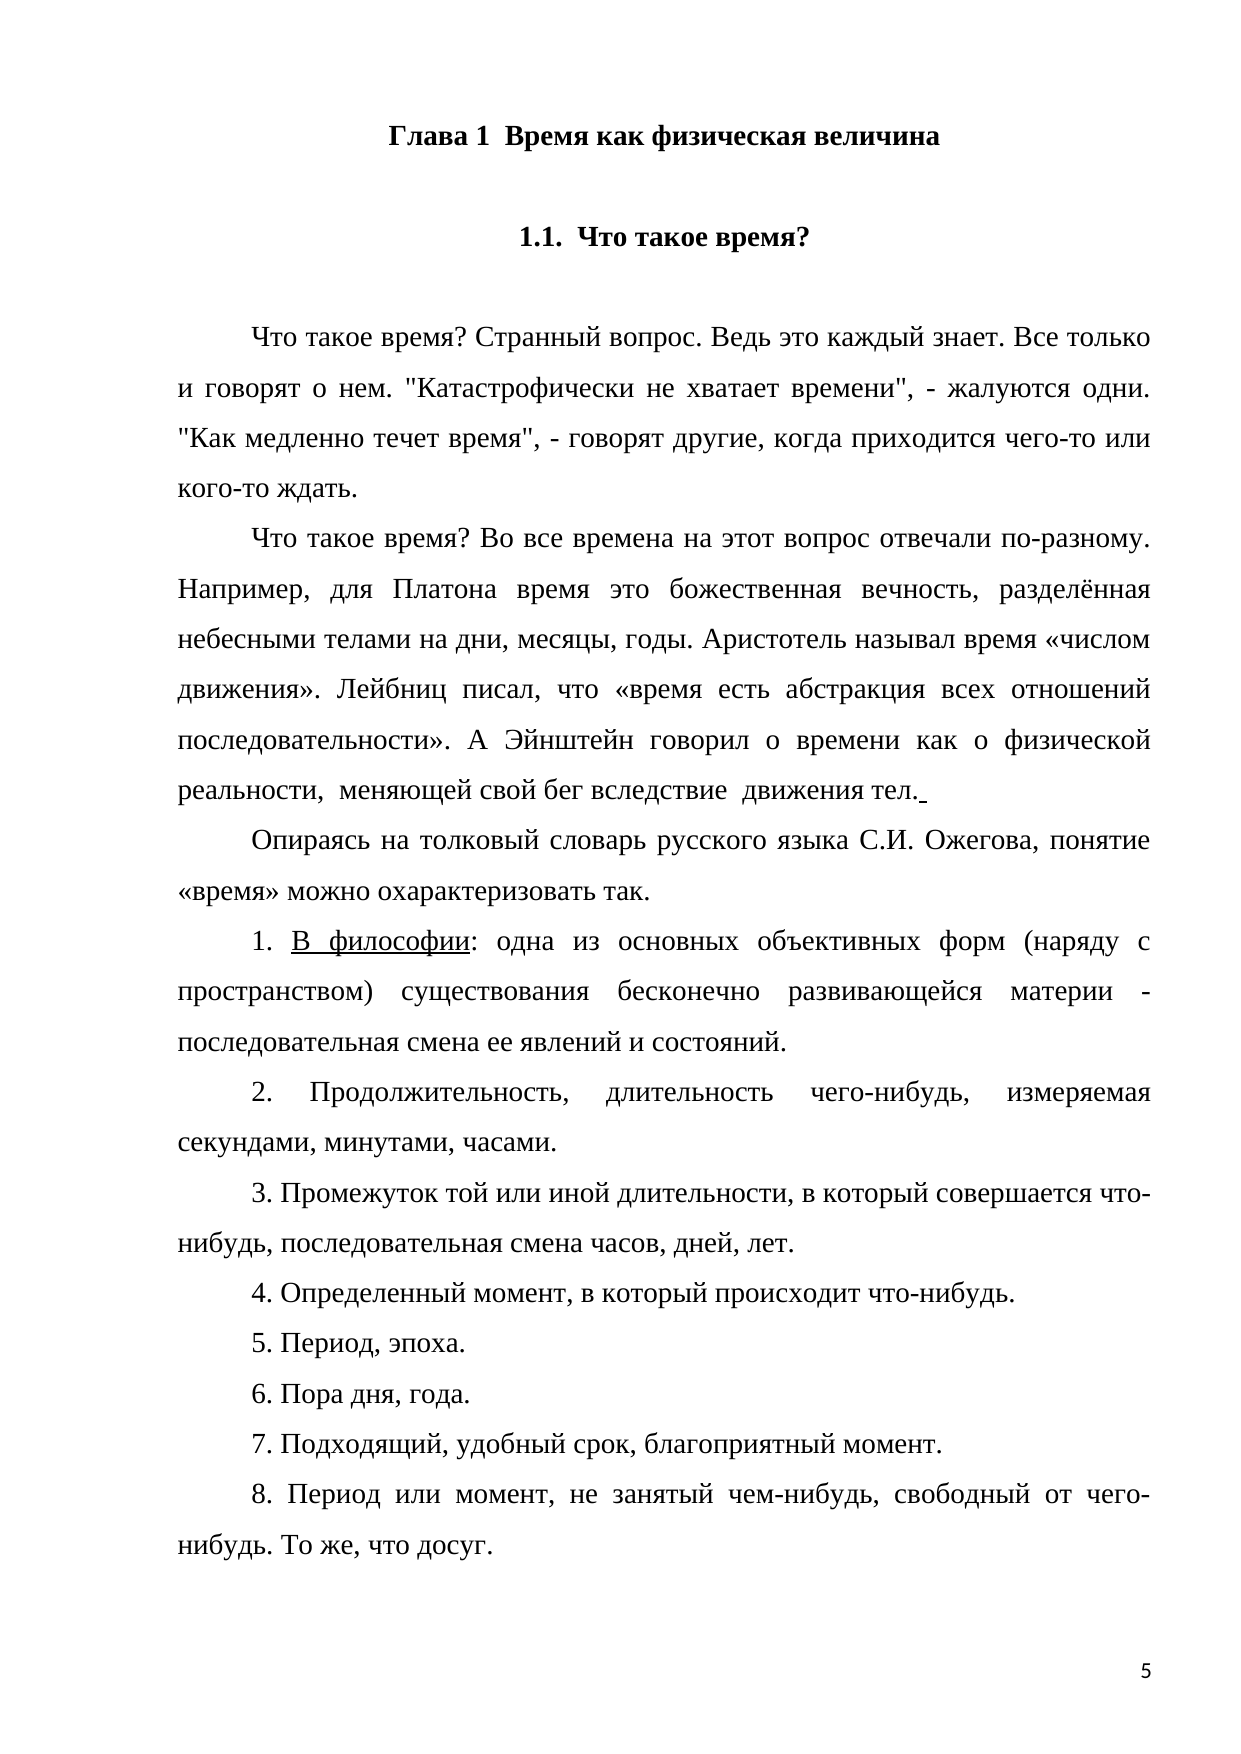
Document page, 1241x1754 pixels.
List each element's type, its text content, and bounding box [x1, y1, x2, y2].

text 7. Подходящий, удобный срок, благоприятный момент. [177, 1426, 1152, 1460]
text Глава 1 Время как физическая величина [177, 118, 1152, 152]
text Что такое время? Во все времена на этот вопрос отвечали по-разному. Например, для Платона время это божественная вечность, разделённая небесными телами на дни, месяцы, годы. Аристотель называл время «числом движения». Лейбниц писал, что «время есть абстракция всех отношений последовательности». А Эйнштейн говорил о времени как о физической реальности, меняющей свой бег вследствие движения тел. [177, 521, 1152, 806]
text 1.1. Что такое время? [177, 219, 1152, 252]
text 6. Пора дня, года. [177, 1376, 1152, 1409]
text 5. Период, эпоха. [177, 1326, 1152, 1359]
text 3. Промежуток той или иной длительности, в который совершается что-нибудь, последовательная смена часов, дней, лет. [177, 1175, 1152, 1258]
text 2. Продолжительность, длительность чего-нибудь, измеряемая секундами, минутами, часами. [177, 1074, 1152, 1158]
text Опираясь на толковый словарь русского языка С.И. Ожегова, понятие «время» можно охарактеризовать так. [177, 822, 1152, 906]
text 1. В философии: одна из основных объективных форм (наряду с пространством) существования бесконечно развивающейся материи - последовательная смена ее явлений и состояний. [177, 923, 1152, 1057]
text 4. Определенный момент, в который происходит что-нибудь. [177, 1275, 1152, 1309]
text 8. Период или момент, не занятый чем-нибудь, свободный от чего-нибудь. То же, что досуг. [177, 1477, 1152, 1560]
text Что такое время? Странный вопрос. Ведь это каждый знает. Все только и говорят о нем. "Катастрофически не хватает времени", - жалуются одни. "Как медленно течет время", - говорят другие, когда приходится чего-то или кого-то ждать. [177, 319, 1152, 504]
